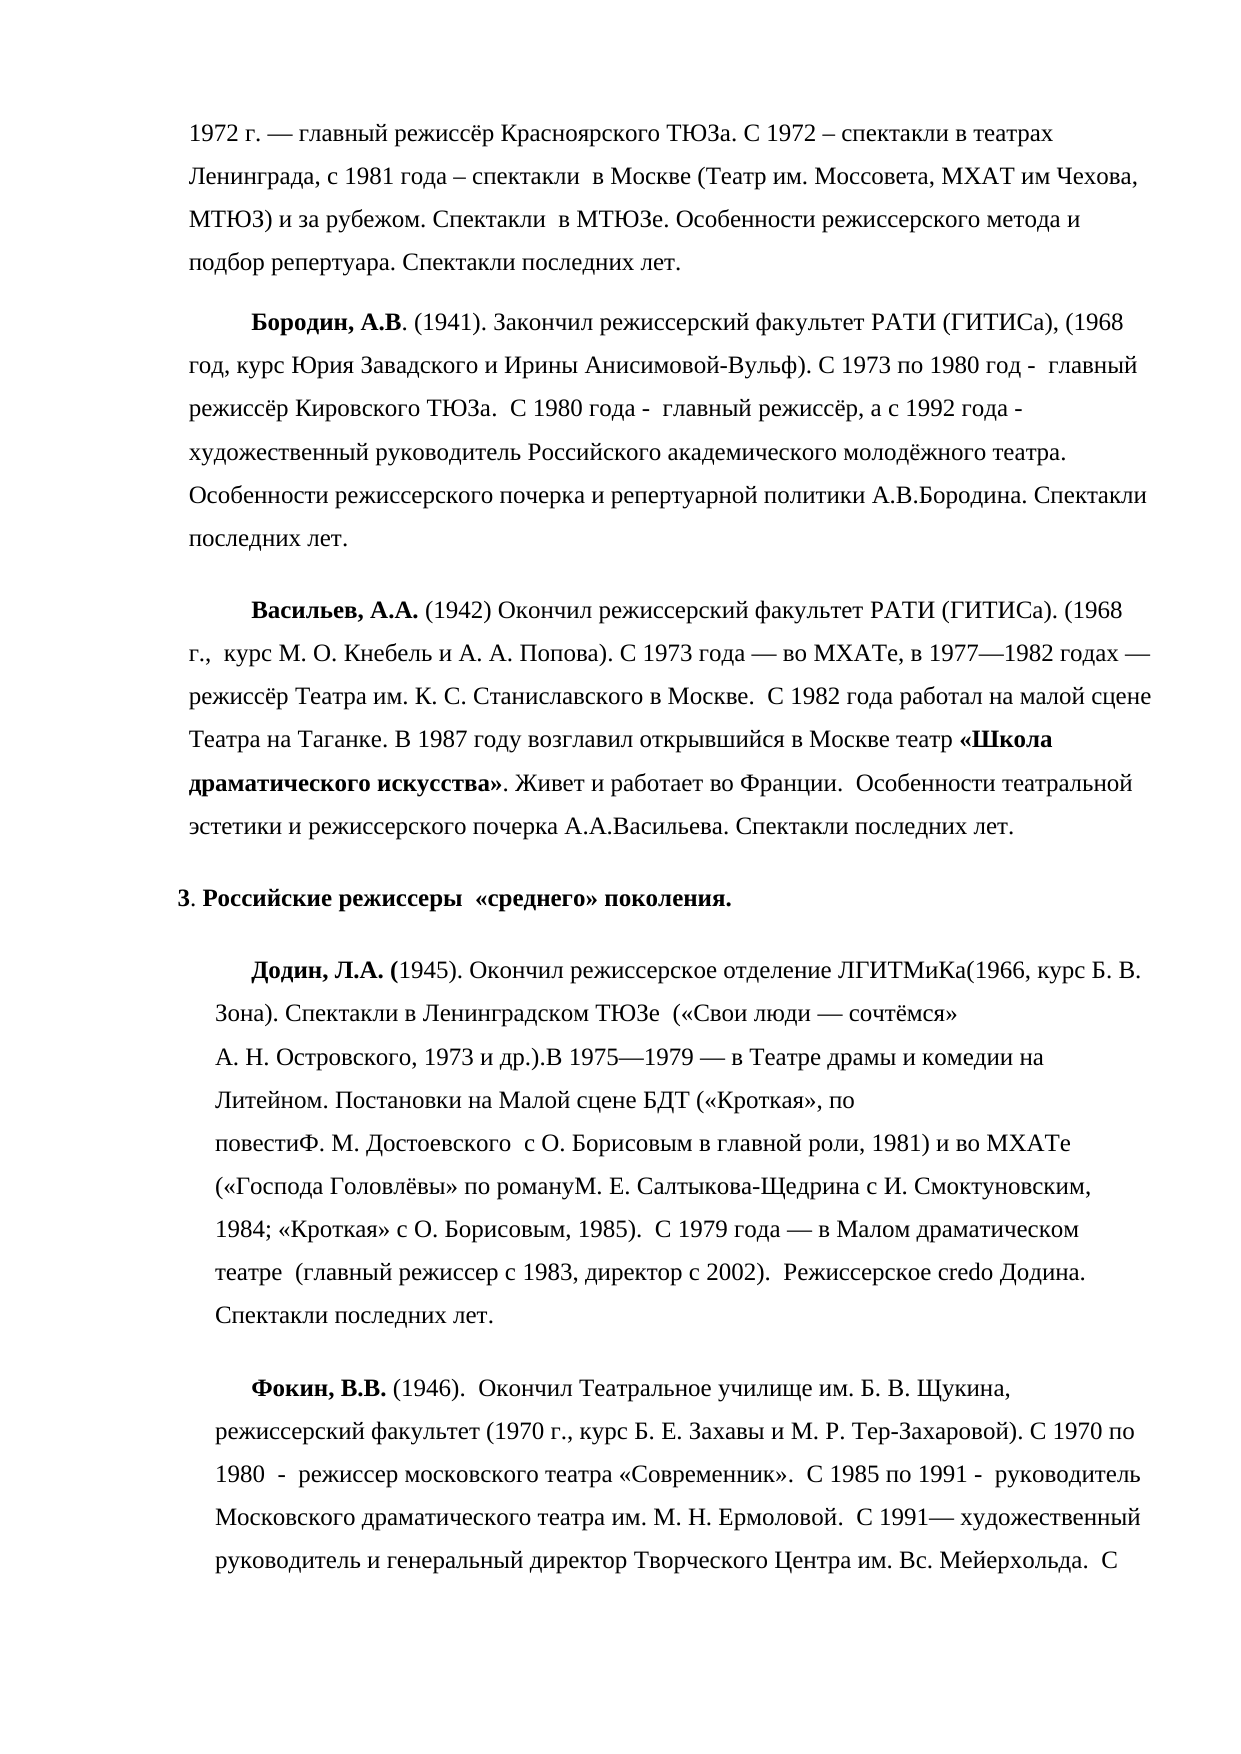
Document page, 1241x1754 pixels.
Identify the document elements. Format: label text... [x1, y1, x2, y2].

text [188, 118, 1152, 276]
text Васильев, А.А. (1942) Окончил режиссерский факультет РАТИ (ГИТИСа). (., курс М. О. Кнебель и А. А. Попова). С 1973 года — во МХАТе, в 1977—1982 годах — режиссёр Театра им. К. С. Станиславского в Москве. С 1982 года работал на малой сцене Театра на Таганке. В 1987 году возглавил открывшийся в Москве театр «Школа драматического искусства». Живет и работает во Франции. Особенности театральной эстетики и режиссерского почерка А.А.Васильева. Спектакли последних лет. [188, 595, 1152, 839]
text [215, 1373, 1152, 1574]
text Бородин, А.В. (1941). Закончил режиссерский факультет РАТИ (ГИТИСа), (1968 год, курс Юрия Завадского и Ирины Анисимовой-Вульф). С 1973 по 1980 год - главный режиссёр Кировского ТЮЗа. С 1980 года - главный режиссёр, а с 1992 года - художественный руководитель Российского академического молодёжного театра. Особенности режиссерского почерка и репертуарной политики А.В.Бородина. Спектакли последних лет. [188, 307, 1152, 552]
text Додин, Л.А. (1945). Окончил режиссерское отделение ЛГИТМиКа(1966, курс Б. В. Зона). Спектакли в Ленинградском ТЮЗе («Свои люди — сочтёмся» А. Н. Островского, 1973 и др.).В 1975—1979 — в Театре драмы и комедии на Литейном. Постановки на Малой сцене БДТ («Кроткая», по повестиФ. М. Достоевского с О. Борисовым в главной роли, 1981) и во МХАТе («Господа Головлёвы» по романуМ. Е. Салтыкова-Щедрина с И. Смоктуновским, 1984; «Кроткая» с О. Борисовым, 1985). C 1979 года — в Малом драматическом театре (главный режиссер с 1983, директор с 2002). Режиссерское credo Додина. Спектакли последних лет. [215, 955, 1152, 1329]
text 3. Российские режиссеры «среднего» поколения. [177, 883, 1122, 912]
